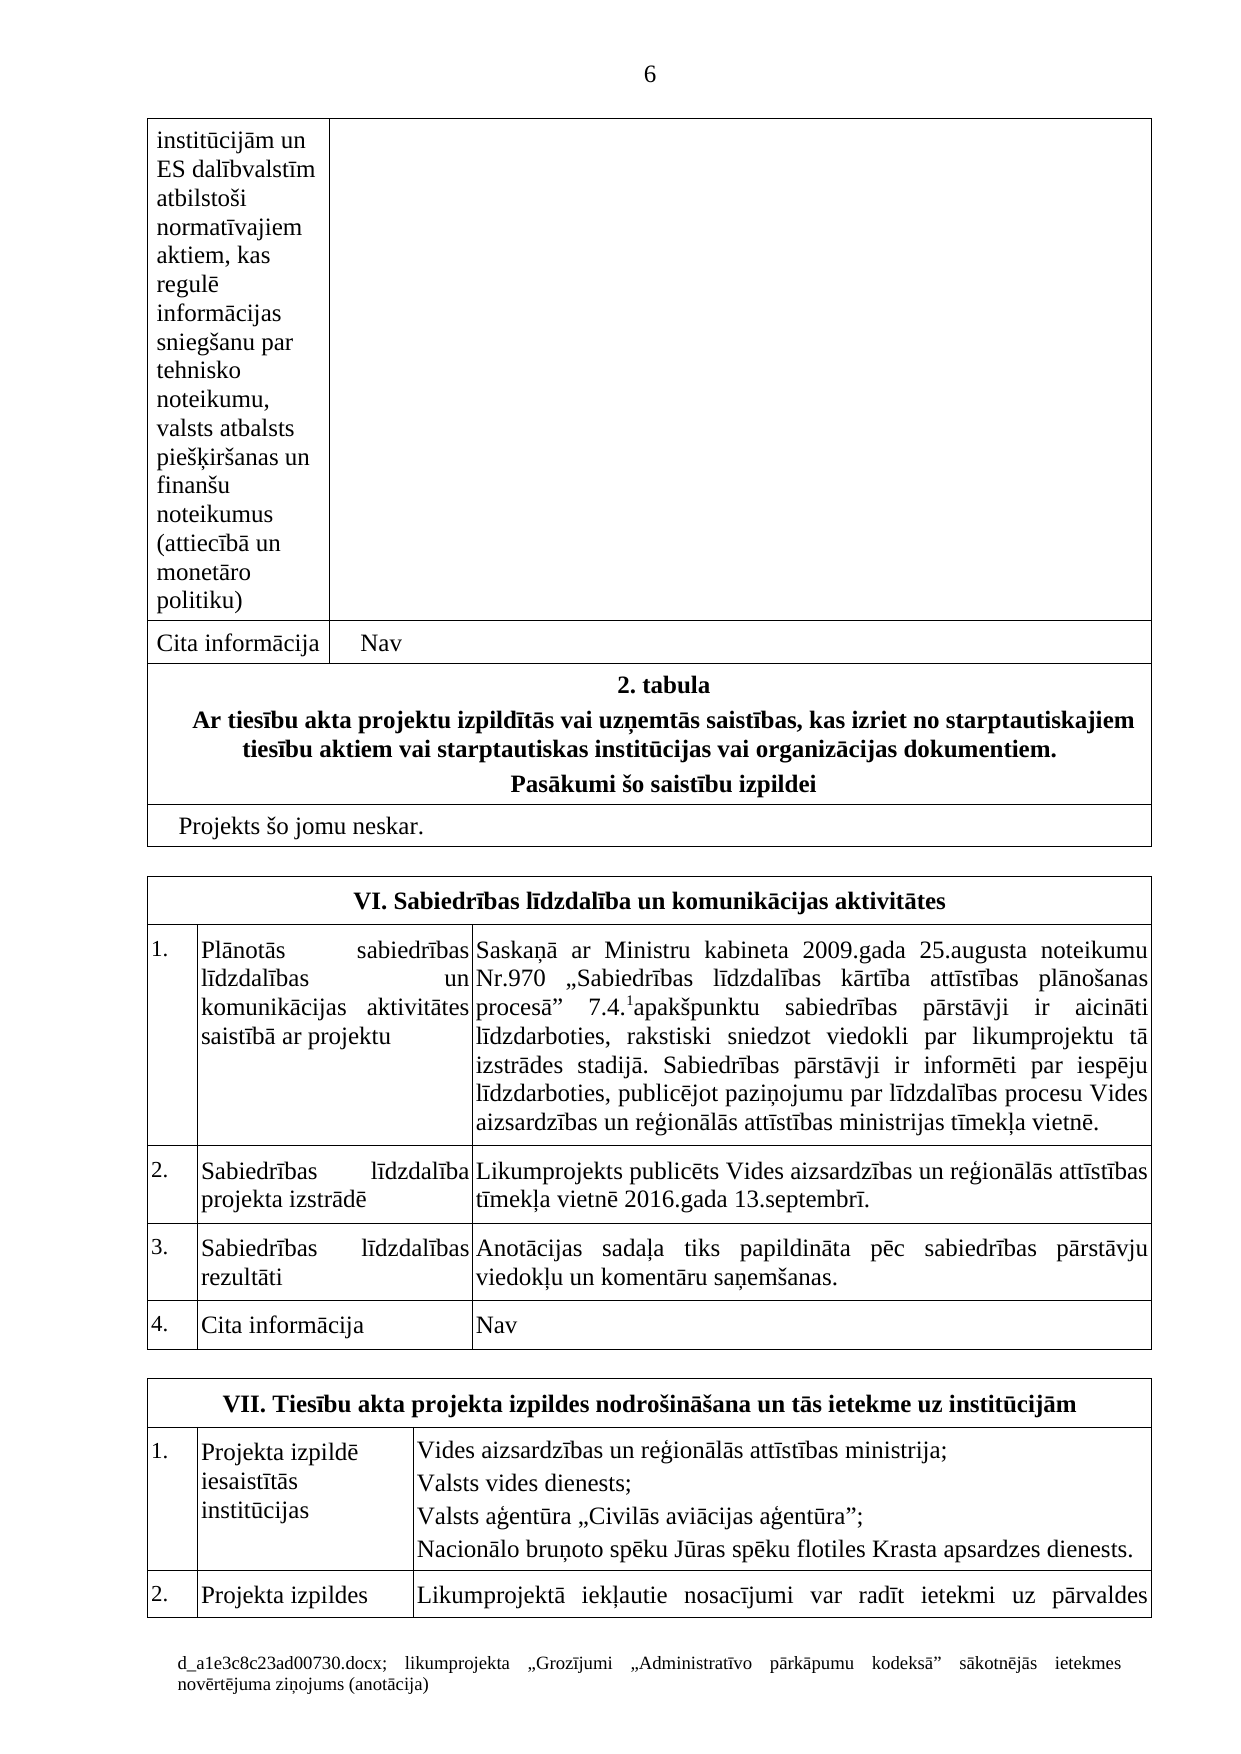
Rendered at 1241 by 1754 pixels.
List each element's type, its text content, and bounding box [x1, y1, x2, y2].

table_cell Projekts šo jomu neskar. [148, 805, 1151, 846]
table_cell 2. [148, 1571, 197, 1617]
table_cell Plānotās sabiedrības līdzdalības un komunikācijas aktivitātes saistībā ar projektu [198, 925, 472, 1145]
table_cell Nav [330, 621, 1151, 663]
table_cell Likumprojekts publicēts Vides aizsardzības un reģionālās attīstības tīmekļa vietnē 2016.gada 13.septembrī. [473, 1146, 1151, 1223]
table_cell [198, 1571, 413, 1617]
table_cell 4. [148, 1301, 197, 1348]
table_header VII. Tiesību akta projekta izpildes nodrošināšana un tās ietekme uz institūcijām [148, 1379, 1151, 1427]
table_cell Cita informācija [148, 621, 329, 663]
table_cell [148, 119, 329, 620]
table_cell Projekta izpildē iesaistītās institūcijas [198, 1428, 413, 1570]
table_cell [414, 1571, 1151, 1617]
table_cell Anotācijas sadaļa tiks papildināta pēc sabiedrības pārstāvju viedokļu un komentāru saņemšanas. [473, 1224, 1151, 1300]
table_cell Sabiedrības līdzdalība projekta izstrādē [198, 1146, 472, 1223]
table_header VI. Sabiedrības līdzdalība un komunikācijas aktivitātes [148, 877, 1151, 924]
table_cell 2. [148, 1146, 197, 1223]
table_cell 2. tabula Ar tiesību akta projektu izpildītās vai uzņemtās saistības, kas izriet no starptautiskajiem tiesību aktiem vai starptautiskas institūcijas vai organizācijas dokumentiem. Pasākumi šo saistību izpildei [148, 664, 1151, 804]
table_cell 1. [148, 925, 197, 1145]
table_cell Sabiedrības līdzdalības rezultāti [198, 1224, 472, 1300]
table_cell 1. [148, 1428, 197, 1570]
table_cell Cita informācija [198, 1301, 472, 1348]
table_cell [330, 119, 1151, 620]
table_cell Vides aizsardzības un reģionālās attīstības ministrija; Valsts vides dienests; Valsts aģentūra „Civilās aviācijas aģentūra”; Nacionālo bruņoto spēku Jūras spēku flotiles Krasta apsardzes dienests. [414, 1428, 1151, 1570]
table_cell 3. [148, 1224, 197, 1300]
table_cell Saskaņā ar Ministru kabineta 2009.gada 25.augusta noteikumu Nr.970 „Sabiedrības līdzdalības kārtība attīstības plānošanas procesā” 7.4.1apakšpunktu sabiedrības pārstāvji ir aicināti līdzdarboties, rakstiski sniedzot viedokli par likumprojektu tā izstrādes stadijā. Sabiedrības pārstāvji ir informēti par iespēju līdzdarboties, publicējot paziņojumu par līdzdalības procesu Vides aizsardzības un reģionālās attīstības ministrijas tīmekļa vietnē. [473, 925, 1151, 1145]
table_cell Nav [473, 1301, 1151, 1348]
